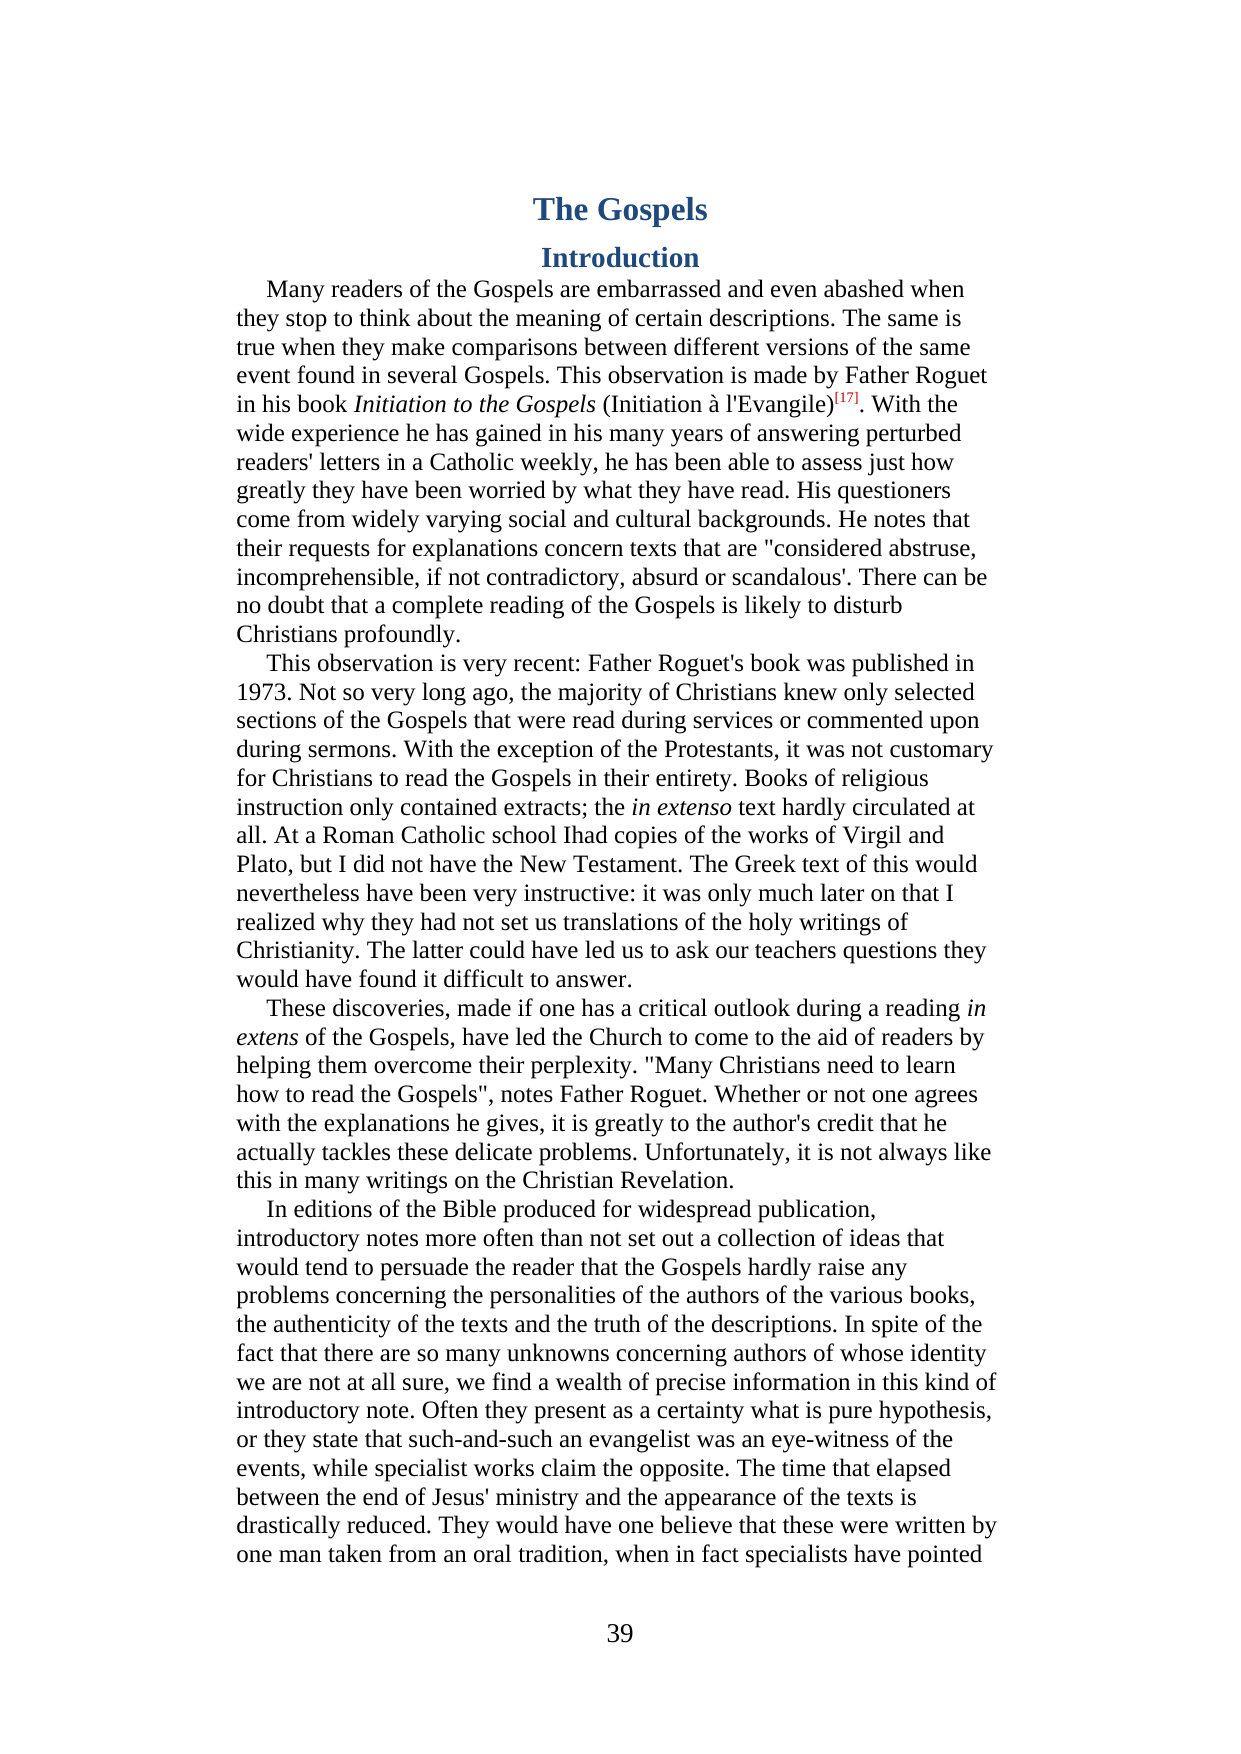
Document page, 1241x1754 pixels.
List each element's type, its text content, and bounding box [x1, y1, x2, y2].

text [236, 1194, 1004, 1568]
text Many readers of the Gospels are embarrassed and even abashed when they stop to think about the meaning of certain descriptions. The same is true when they make comparisons between different versions of the same event found in several Gospels. This observation is made by Father Roguet in his book Initiation to the Gospels (Initiation à l'Evangile)[17]. With the wide experience he has gained in his many years of answering perturbed readers' letters in a Catholic weekly, he has been able to assess just how greatly they have been worried by what they have read. His questioners come from widely varying social and cultural backgrounds. He notes that their requests for explanations concern texts that are "considered abstruse, incomprehensible, if not contradictory, absurd or scandalous'. There can be no doubt that a complete reading of the Gospels is likely to disturb Christians profoundly. [236, 274, 1004, 648]
text This observation is very recent: Father Roguet's book was published in 1973. Not so very long ago, the majority of Christians knew only selected sections of the Gospels that were read during services or commented upon during sermons. With the exception of the Protestants, it was not customary for Christians to read the Gospels in their entirety. Books of religious instruction only contained extracts; the in extenso text hardly circulated at all. At a Roman Catholic school Ihad copies of the works of Virgil and Plato, but I did not have the New Testament. The Greek text of this would nevertheless have been very instructive: it was only much later on that I realized why they had not set us translations of the holy writings of Christianity. The latter could have led us to ask our teachers questions they would have found it difficult to answer. [236, 648, 1004, 993]
subtitle The Gospels [236, 190, 1004, 228]
text These discoveries, made if one has a critical outlook during a reading in extens of the Gospels, have led the Church to come to the aid of readers by helping them overcome their perplexity. "Many Christians need to learn how to read the Gospels", notes Father Roguet. Whether or not one agrees with the explanations he gives, it is greatly to the author's credit that he actually tackles these delicate problems. Unfortunately, it is not always like this in many writings on the Christian Revelation. [236, 993, 1004, 1194]
subtitle Introduction [236, 241, 1004, 274]
